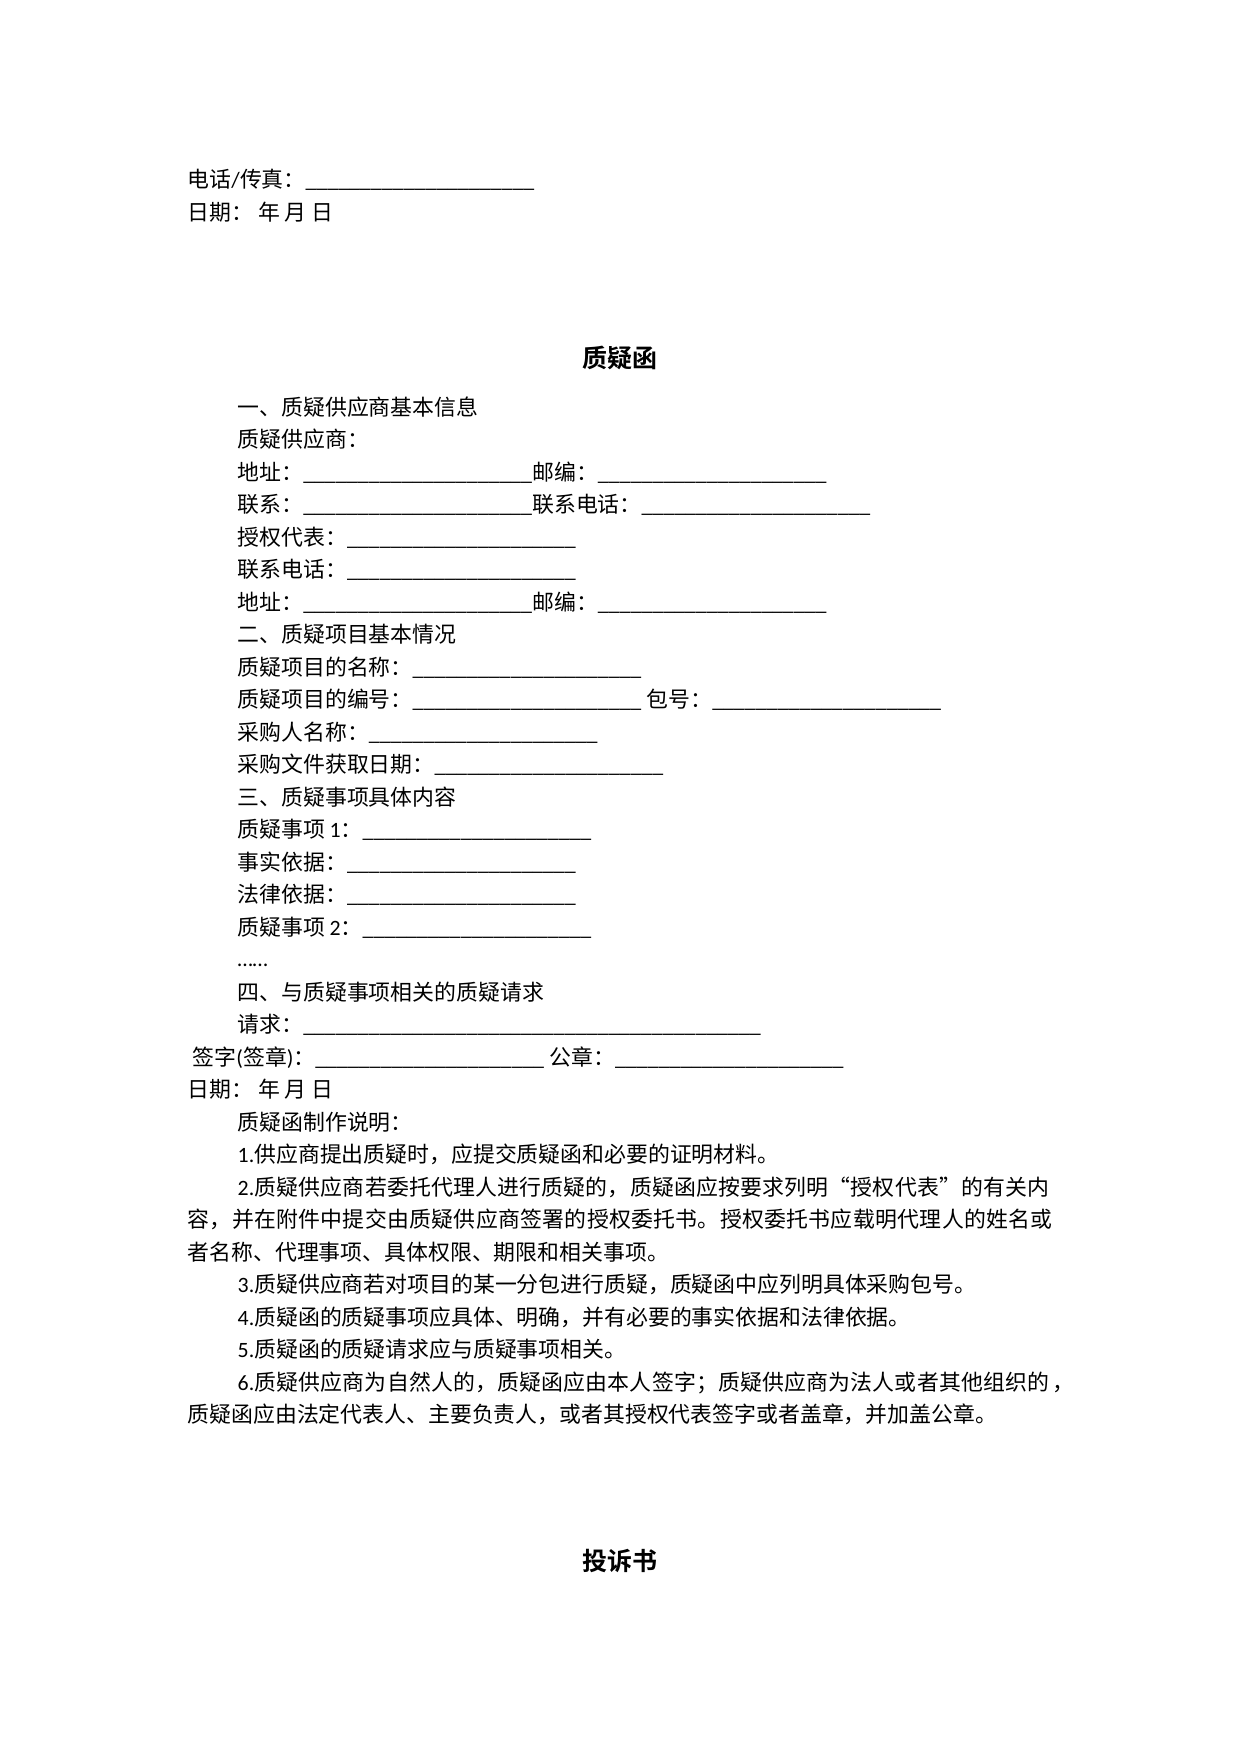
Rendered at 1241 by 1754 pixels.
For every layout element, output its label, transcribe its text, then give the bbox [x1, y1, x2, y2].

text 采购人名称：_____________________ [187, 714, 1053, 747]
text 四、与质疑事项相关的质疑请求 [187, 974, 1053, 1007]
text 2.质疑供应商若委托代理人进行质疑的，质疑函应按要求列明“授权代表”的有关内容，并在附件中提交由质疑供应商签署的授权委托书。授权委托书应载明代理人的姓名或者名称、代理事项、具体权限、期限和相关事项。 [187, 1169, 1053, 1267]
text 3.质疑供应商若对项目的某一分包进行质疑，质疑函中应列明具体采购包号。 [187, 1267, 1053, 1299]
text 质疑供应商： [187, 422, 1053, 454]
text 质疑函制作说明： [187, 1104, 1053, 1137]
text …… [187, 942, 1053, 974]
text 质疑项目的编号：_____________________ 包号：_____________________ [187, 682, 1053, 714]
text 三、质疑事项具体内容 [187, 779, 1053, 812]
text 日期： 年 月 日 [187, 1072, 1053, 1104]
text 6.质疑供应商为自然人的，质疑函应由本人签字；质疑供应商为法人或者其他组织的，质疑函应由法定代表人、主要负责人，或者其授权代表签字或者盖章，并加盖公章。 [187, 1364, 1053, 1429]
text 联系电话：_____________________ [187, 552, 1053, 584]
text 质疑事项2：_____________________ [187, 909, 1053, 942]
text 签字(签章)：_____________________ 公章：_____________________ [187, 1039, 1053, 1072]
text 二、质疑项目基本情况 [187, 617, 1053, 649]
text 请求：__________________________________________ [187, 1007, 1053, 1039]
text 事实依据：_____________________ [187, 844, 1053, 877]
text 授权代表：_____________________ [187, 519, 1053, 552]
text 一、质疑供应商基本信息 [187, 389, 1053, 422]
text 地址：_____________________邮编：_____________________ [187, 454, 1053, 487]
text 日期： 年 月 日 [187, 194, 1053, 227]
text 1.供应商提出质疑时，应提交质疑函和必要的证明材料。 [187, 1137, 1053, 1169]
text 法律依据：_____________________ [187, 877, 1053, 909]
text 5.质疑函的质疑请求应与质疑事项相关。 [187, 1332, 1053, 1364]
text 投诉书 [187, 1527, 1053, 1592]
text 质疑事项1：_____________________ [187, 812, 1053, 844]
text 采购文件获取日期：_____________________ [187, 747, 1053, 779]
text 联系：_____________________联系电话：_____________________ [187, 487, 1053, 519]
text 4.质疑函的质疑事项应具体、明确，并有必要的事实依据和法律依据。 [187, 1299, 1053, 1332]
text 地址：_____________________邮编：_____________________ [187, 584, 1053, 617]
text 质疑项目的名称：_____________________ [187, 649, 1053, 682]
text 质疑函 [187, 324, 1053, 389]
text 电话/传真：_____________________ [187, 162, 1053, 194]
